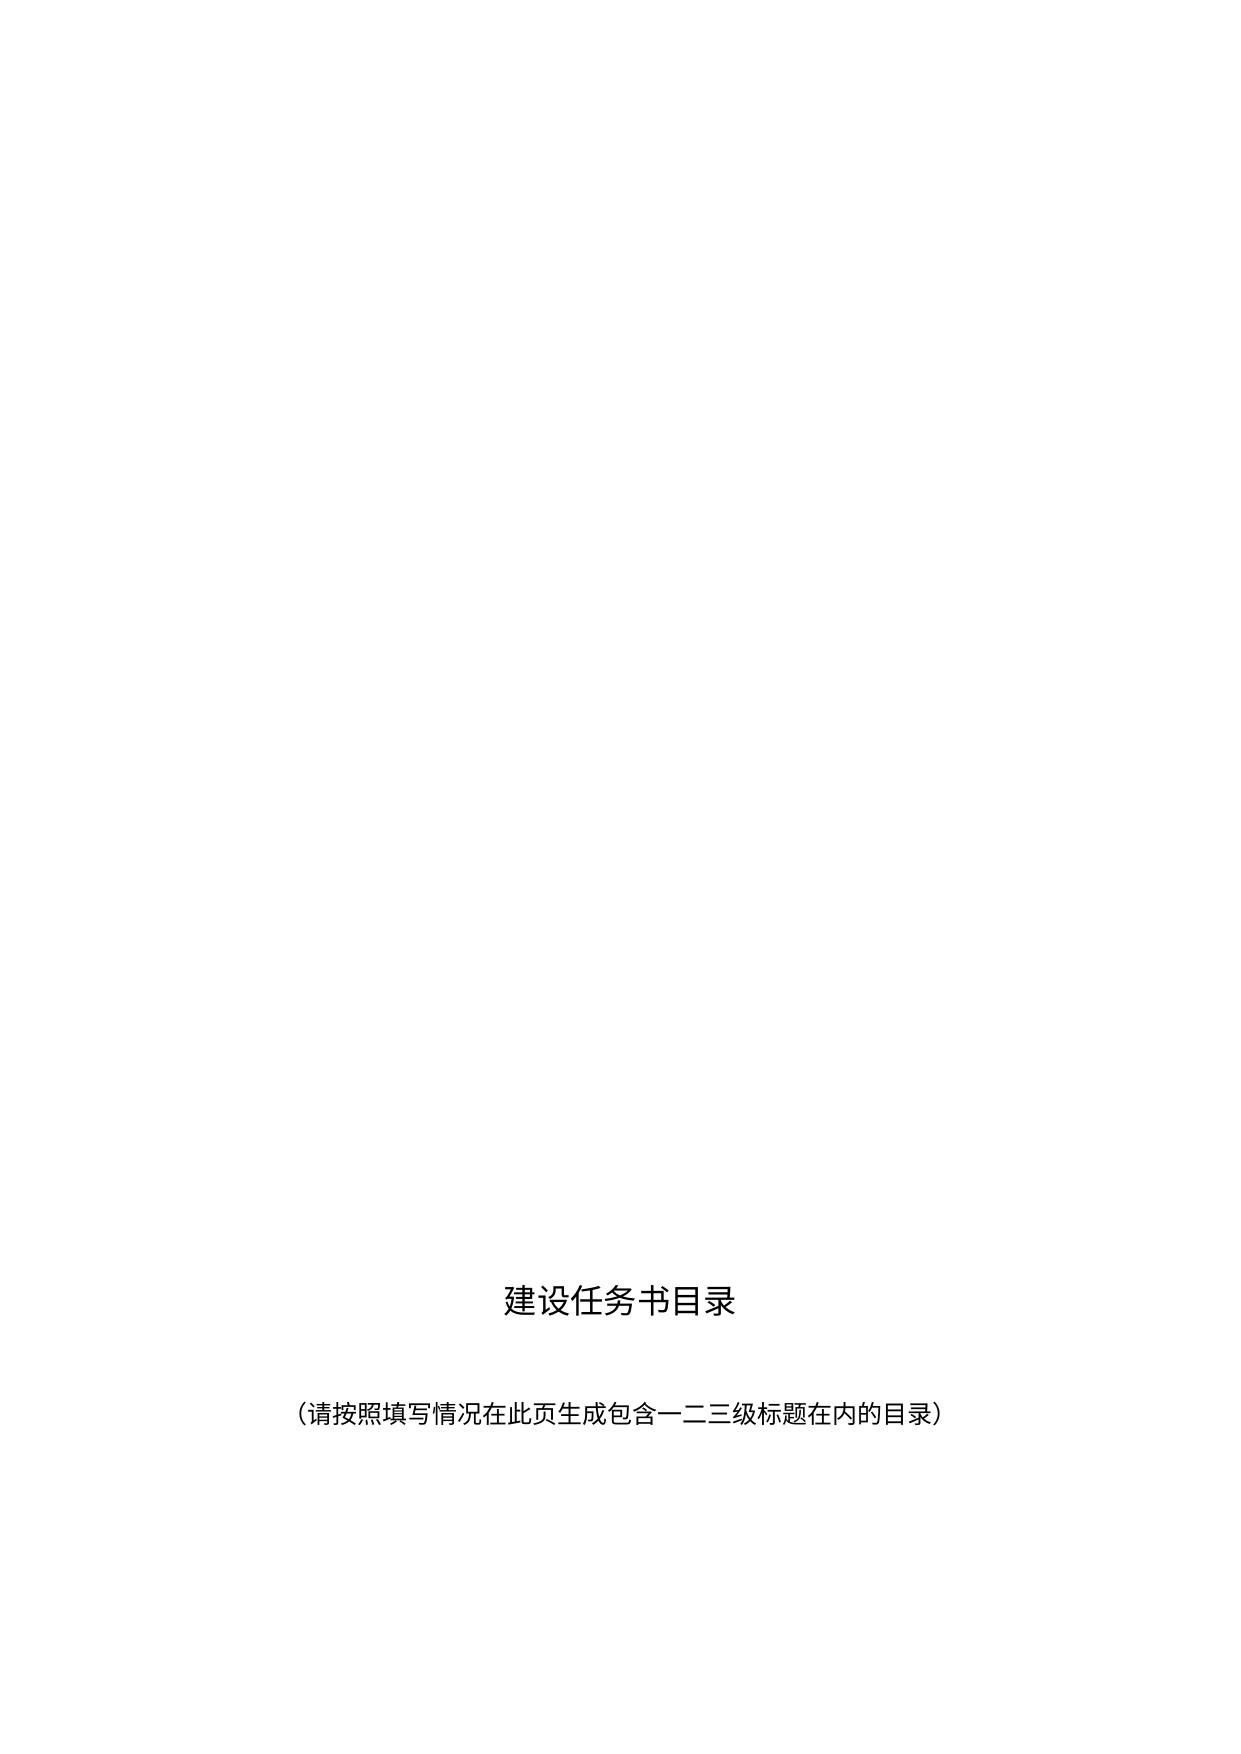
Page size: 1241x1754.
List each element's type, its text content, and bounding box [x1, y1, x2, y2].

text （请按照填写情况在此页生成包含一二三级标题在内的目录） [187, 1380, 1053, 1445]
text 建设任务书目录 [187, 1267, 1053, 1332]
